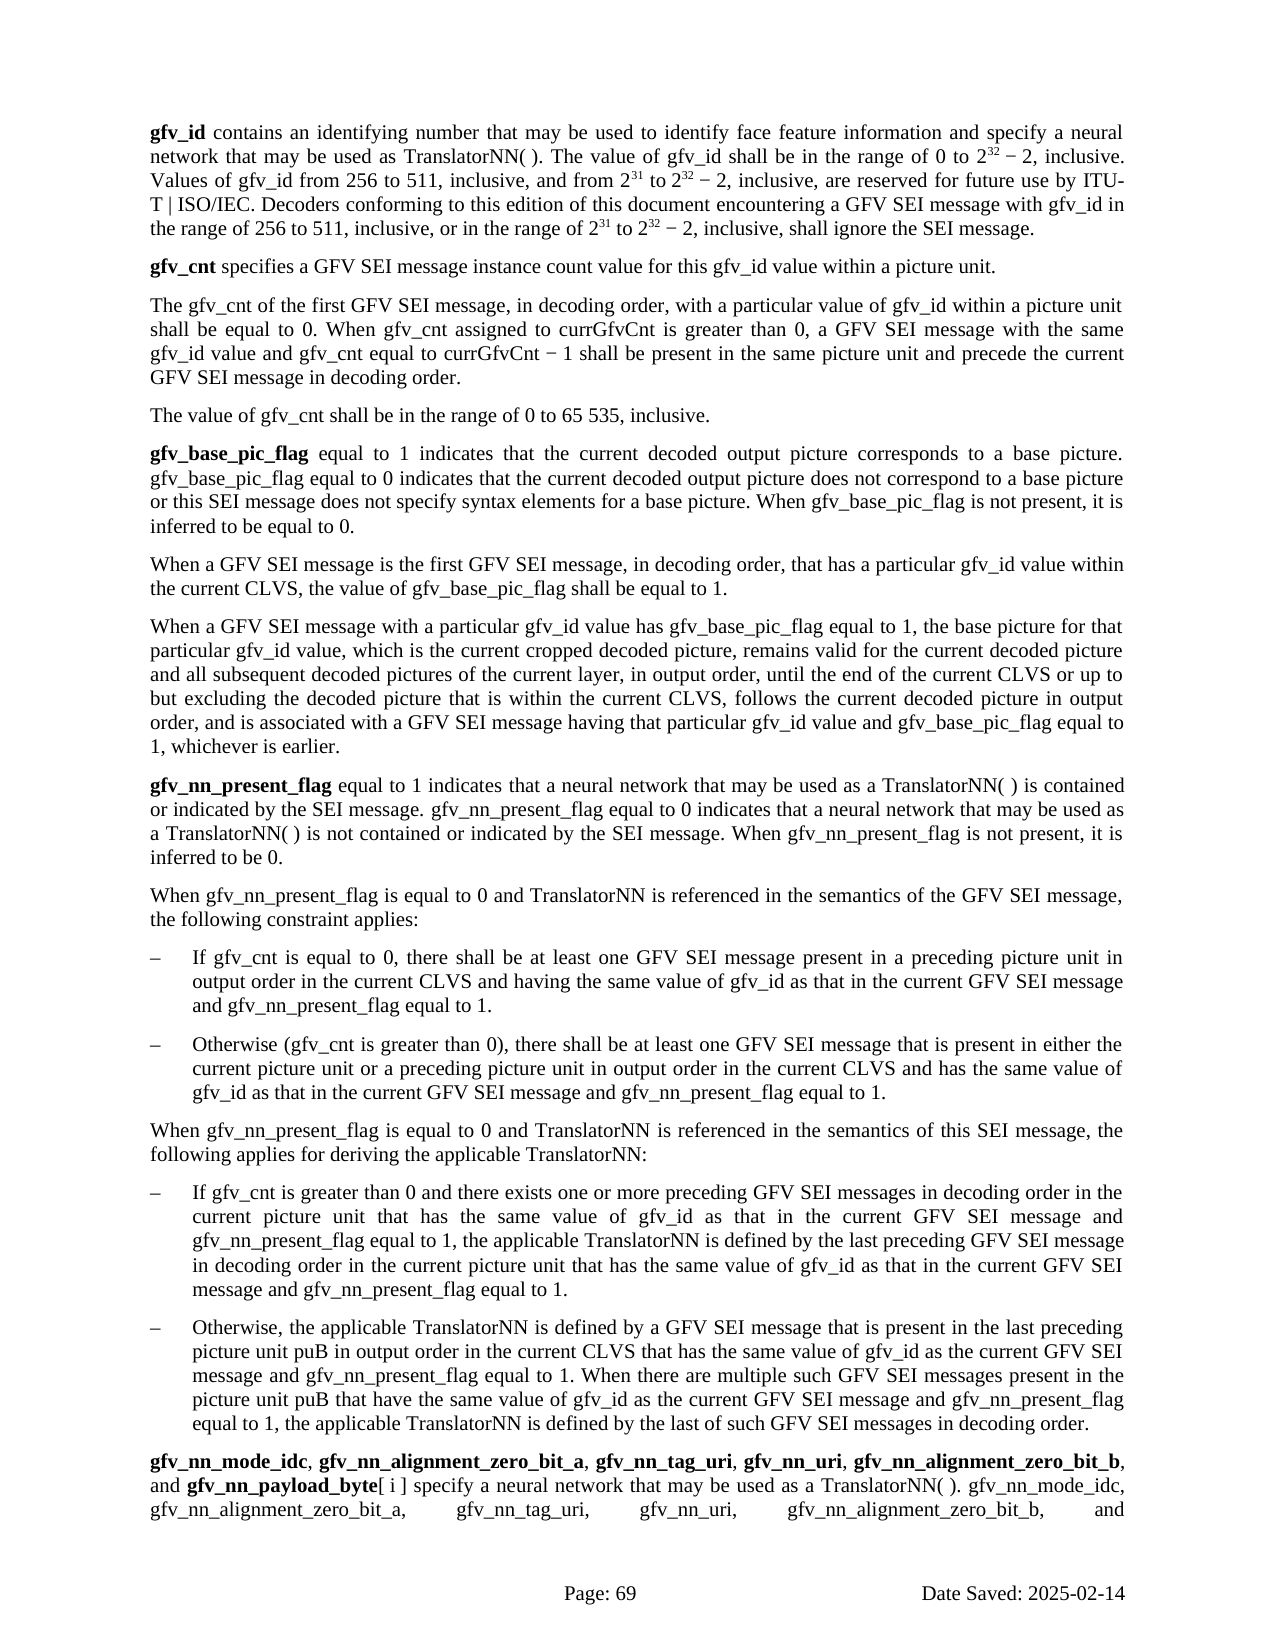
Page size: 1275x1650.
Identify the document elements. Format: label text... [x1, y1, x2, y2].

text The gfv_cnt of the first GFV SEI message, in decoding order, with a particular value of gfv_id within a picture unit shall be equal to 0. When gfv_cnt assigned to currGfvCnt is greater than 0, a GFV SEI message with the same gfv_id value and gfv_cnt equal to currGfvCnt − 1 shall be present in the same picture unit and precede the current GFV SEI message in decoding order. [150, 293, 1125, 389]
text When gfv_nn_present_flag is equal to 0 and TranslatorNN is referenced in the semantics of this SEI message, the following applies for deriving the applicable TranslatorNN: [150, 1118, 1125, 1166]
text gfv_id contains an identifying number that may be used to identify face feature information and specify a neural network that may be used as TranslatorNN( ). The value of gfv_id shall be in the range of 0 to 232 − 2, inclusive. Values of gfv_id from 256 to 511, inclusive, and from 231 to 232 − 2, inclusive, are reserved for future use by ITU-T | ISO/IEC. Decoders conforming to this edition of this document encountering a GFV SEI message with gfv_id in the range of 256 to 511, inclusive, or in the range of 231 to 232 − 2, inclusive, shall ignore the SEI message. [150, 120, 1125, 240]
text – Otherwise (gfv_cnt is greater than 0), there shall be at least one GFV SEI message that is present in either the current picture unit or a preceding picture unit in output order in the current CLVS and has the same value of gfv_id as that in the current GFV SEI message and gfv_nn_present_flag equal to 1. [150, 1032, 1125, 1104]
text – If gfv_cnt is equal to 0, there shall be at least one GFV SEI message present in a preceding picture unit in output order in the current CLVS and having the same value of gfv_id as that in the current GFV SEI message and gfv_nn_present_flag equal to 1. [150, 945, 1125, 1017]
text gfv_nn_present_flag equal to 1 indicates that a neural network that may be used as a TranslatorNN( ) is contained or indicated by the SEI message. gfv_nn_present_flag equal to 0 indicates that a neural network that may be used as a TranslatorNN( ) is not contained or indicated by the SEI message. When gfv_nn_present_flag is not present, it is inferred to be 0. [150, 773, 1125, 869]
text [150, 1449, 1125, 1521]
text gfv_base_pic_flag equal to 1 indicates that the current decoded output picture corresponds to a base picture. gfv_base_pic_flag equal to 0 indicates that the current decoded output picture does not correspond to a base picture or this SEI message does not specify syntax elements for a base picture. When gfv_base_pic_flag is not present, it is inferred to be equal to 0. [150, 441, 1125, 538]
text – If gfv_cnt is greater than 0 and there exists one or more preceding GFV SEI messages in decoding order in the current picture unit that has the same value of gfv_id as that in the current GFV SEI message and gfv_nn_present_flag equal to 1, the applicable TranslatorNN is defined by the last preceding GFV SEI message in decoding order in the current picture unit that has the same value of gfv_id as that in the current GFV SEI message and gfv_nn_present_flag equal to 1. [150, 1180, 1125, 1301]
text gfv_cnt specifies a GFV SEI message instance count value for this gfv_id value within a picture unit. [150, 254, 1125, 278]
text When a GFV SEI message with a particular gfv_id value has gfv_base_pic_flag equal to 1, the base picture for that particular gfv_id value, which is the current cropped decoded picture, remains valid for the current decoded picture and all subsequent decoded pictures of the current layer, in output order, until the end of the current CLVS or up to but excluding the decoded picture that is within the current CLVS, follows the current decoded picture in output order, and is associated with a GFV SEI message having that particular gfv_id value and gfv_base_pic_flag equal to 1, whichever is earlier. [150, 614, 1125, 758]
text When a GFV SEI message is the first GFV SEI message, in decoding order, that has a particular gfv_id value within the current CLVS, the value of gfv_base_pic_flag shall be equal to 1. [150, 552, 1125, 600]
text The value of gfv_cnt shall be in the range of 0 to 65 535, inclusive. [150, 403, 1125, 427]
text – Otherwise, the applicable TranslatorNN is defined by a GFV SEI message that is present in the last preceding picture unit puB in output order in the current CLVS that has the same value of gfv_id as the current GFV SEI message and gfv_nn_present_flag equal to 1. When there are multiple such GFV SEI messages present in the picture unit puB that have the same value of gfv_id as the current GFV SEI message and gfv_nn_present_flag equal to 1, the applicable TranslatorNN is defined by the last of such GFV SEI messages in decoding order. [150, 1315, 1125, 1435]
text When gfv_nn_present_flag is equal to 0 and TranslatorNN is referenced in the semantics of the GFV SEI message, the following constraint applies: [150, 883, 1125, 931]
